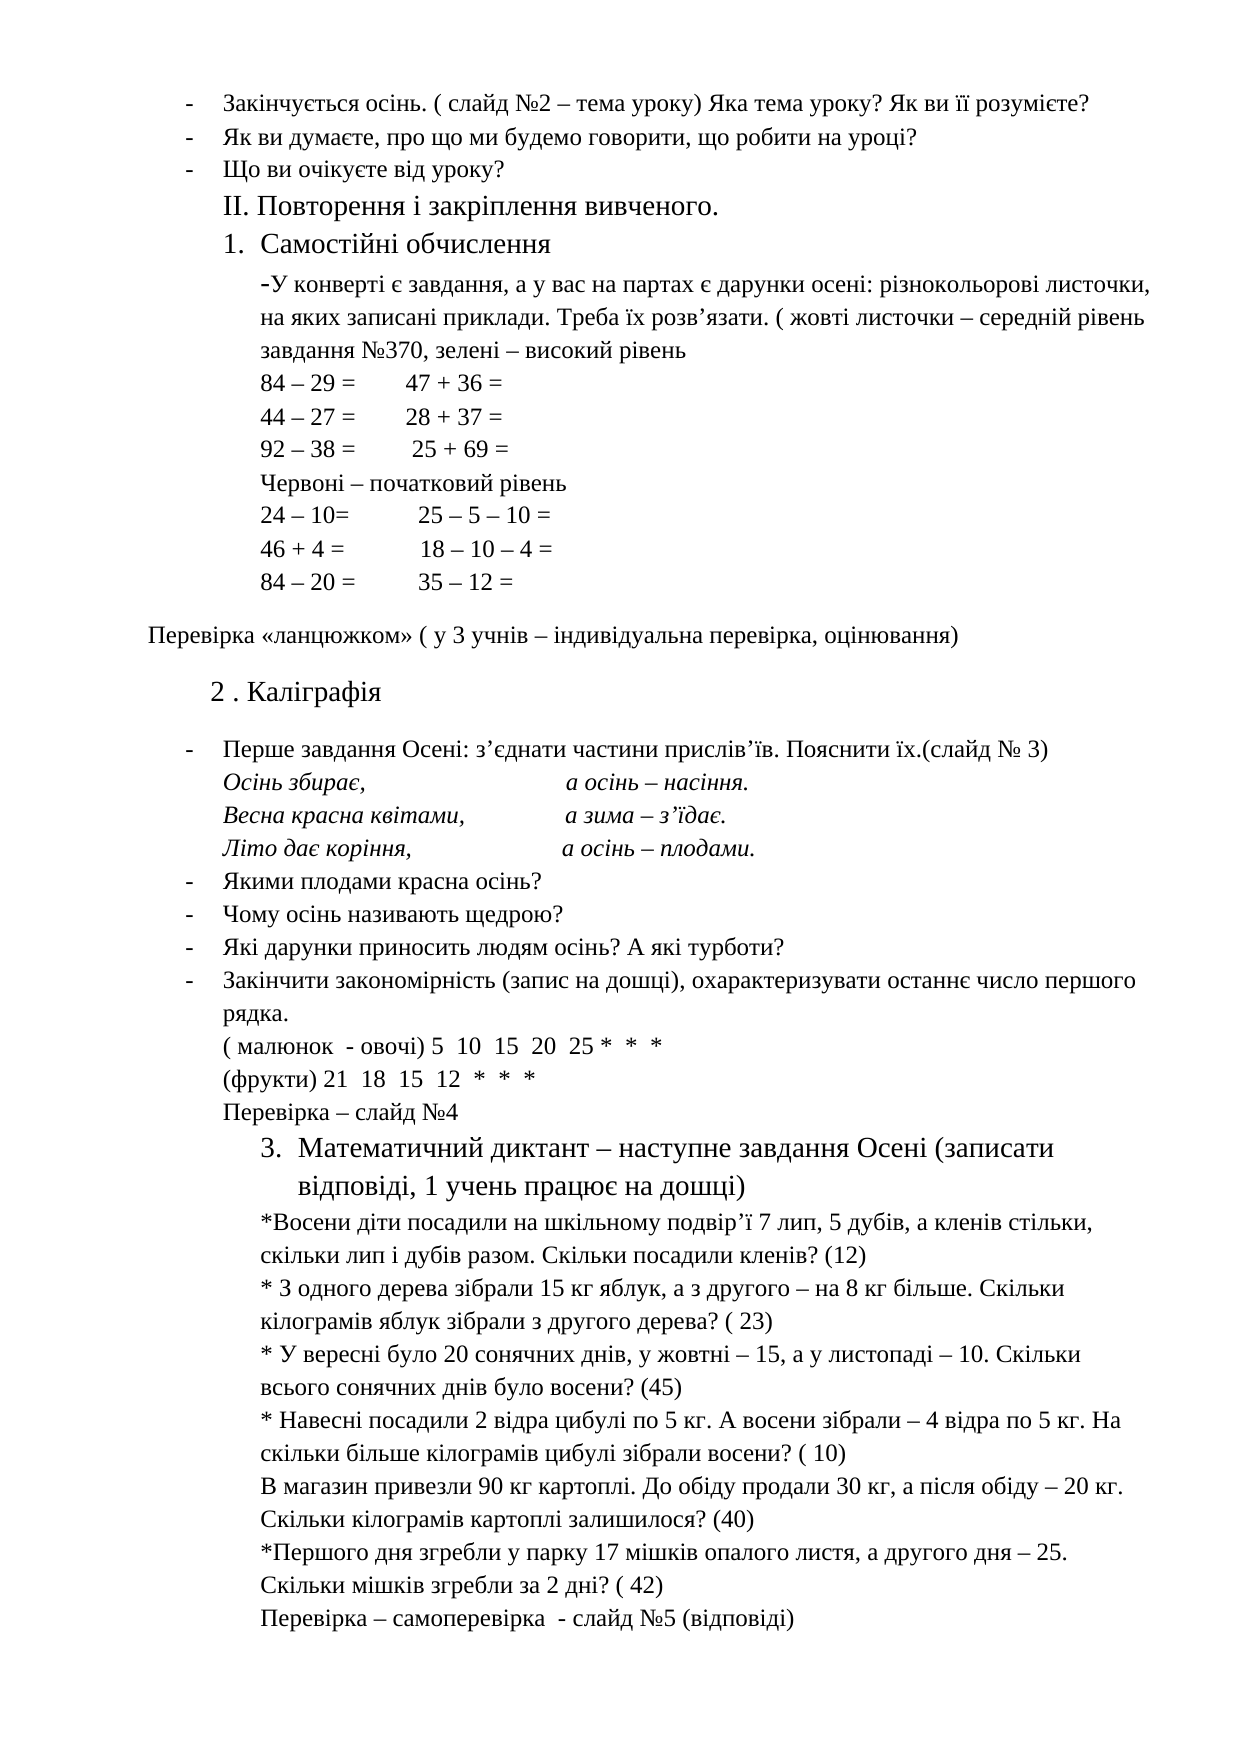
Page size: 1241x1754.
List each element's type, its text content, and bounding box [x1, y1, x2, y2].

list Закінчується осінь. ( слайд №2 – тема уроку) Яка тема уроку? Як ви її розумієте? [185, 88, 1152, 117]
list 92 – 38 = 25 + 69 = [260, 434, 1152, 463]
list Літо дає коріння, а осінь – плодами. [223, 833, 1152, 862]
list * Навесні посадили 2 відра цибулі по 5 кг. А восени зібрали – 4 відра по 5 кг. На скільки більше кілограмів цибулі зібрали восени? ( 10) [260, 1405, 1152, 1467]
list Перевірка – самоперевірка - слайд №5 (відповіді) [260, 1603, 1152, 1632]
list Перевірка – слайд №4 [223, 1097, 1152, 1126]
list * У вересні було 20 сонячних днів, у жовтні – 15, а у листопаді – 10. Скільки всього сонячних днів було восени? (45) [260, 1339, 1152, 1401]
list Якими плодами красна осінь? [185, 866, 1152, 894]
list Що ви очікуєте від уроку? [185, 154, 1152, 183]
list 46 + 4 = 18 – 10 – 4 = [260, 534, 1152, 562]
list ( малюнок - овочі) 5 10 15 20 25 * * * [223, 1031, 1152, 1060]
list Які дарунки приносить людям осінь? А які турботи? [185, 932, 1152, 961]
list 84 – 20 = 35 – 12 = [260, 567, 1152, 595]
list В магазин привезли 90 кг картоплі. До обіду продали 30 кг, а після обіду – 20 кг. Скільки кілограмів картоплі залишилося? (40) [260, 1471, 1152, 1533]
list Математичний диктант – наступне завдання Осені (записати відповіді, 1 учень працює на дошці) [260, 1130, 1152, 1202]
list 24 – 10= 25 – 5 – 10 = [260, 501, 1152, 529]
list ІІ. Повторення і закріплення вивченого. [223, 188, 1152, 221]
list (фрукти) 21 18 15 12 * * * [223, 1064, 1152, 1093]
text Перевірка «ланцюжком» ( у 3 учнів – індивідуальна перевірка, оцінювання) [148, 621, 1152, 649]
list -У конверті є завдання, а у вас на партах є дарунки осені: різнокольорові листочки, на яких записані приклади. Треба їх розв’язати. ( жовті листочки – середній рівень завдання №370, зелені – високий рівень [260, 265, 1152, 364]
list * З одного дерева зібрали 15 кг яблук, а з другого – на 8 кг більше. Скільки кілограмів яблук зібрали з другого дерева? ( 23) [260, 1273, 1152, 1335]
list Перше завдання Осені: з’єднати частини прислів’їв. Пояснити їх.(слайд № 3) [185, 734, 1152, 762]
text 2 . Каліграфія [148, 674, 1152, 708]
list 84 – 29 = 47 + 36 = [260, 368, 1152, 397]
list Як ви думаєте, про що ми будемо говорити, що робити на уроці? [185, 122, 1152, 150]
list 44 – 27 = 28 + 37 = [260, 402, 1152, 430]
list Самостійні обчислення [223, 226, 1152, 260]
list Закінчити закономірність (запис на дошці), охарактеризувати останнє число першого рядка. [185, 965, 1152, 1027]
list Чому осінь називають щедрою? [185, 899, 1152, 928]
list *Восени діти посадили на шкільному подвір’ї 7 лип, 5 дубів, а кленів стільки, скільки лип і дубів разом. Скільки посадили кленів? (12) [260, 1207, 1152, 1269]
list *Першого дня згребли у парку 17 мішків опалого листя, а другого дня – 25. Скільки мішків згребли за 2 дні? ( 42) [260, 1537, 1152, 1599]
list Червоні – початковий рівень [260, 468, 1152, 496]
list Весна красна квітами, а зима – з’їдає. [223, 800, 1152, 828]
list Осінь збирає, а осінь – насіння. [223, 767, 1152, 796]
